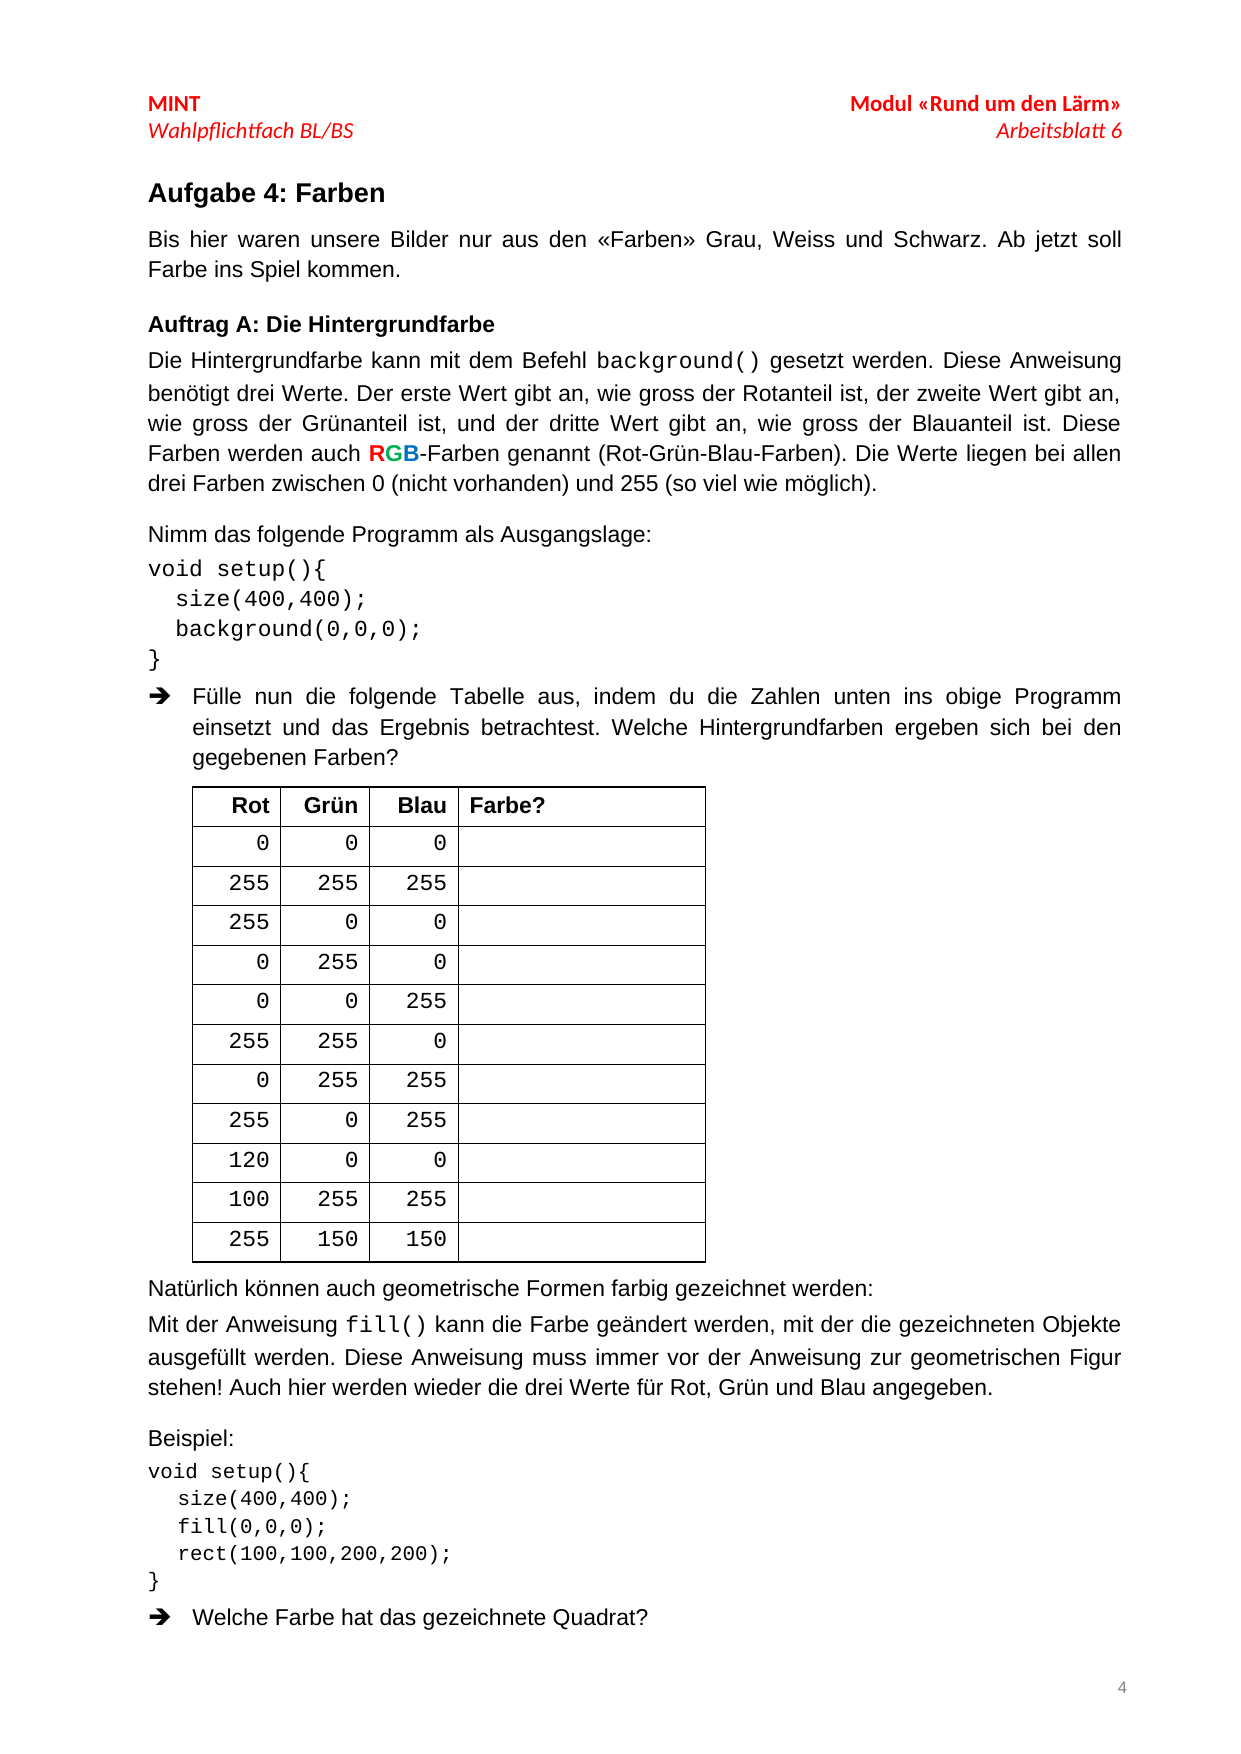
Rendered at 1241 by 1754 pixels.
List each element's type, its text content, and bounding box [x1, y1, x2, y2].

table_cell 255 [370, 985, 458, 1024]
table_cell 0 [193, 1065, 280, 1103]
text void setup(){ [148, 558, 1122, 584]
table_cell 0 [193, 946, 280, 984]
table_header Grün [281, 788, 369, 826]
subtitle Auftrag A: Die Hintergrundfarbe [148, 311, 1122, 337]
table_cell 0 [370, 906, 458, 945]
table_cell 0 [281, 1144, 369, 1182]
table_cell [459, 1104, 705, 1143]
text Bis hier waren unsere Bilder nur aus den «Farben» Grau, Weiss und Schwarz. Ab jetzt soll Farbe ins Spiel kommen. [148, 226, 1122, 282]
list Fülle nun die folgende Tabelle aus, indem du die Zahlen unten ins obige Programm einsetzt und das Ergebnis betrachtest. Welche Hintergrundfarben ergeben sich bei den gegebenen Farben? [148, 683, 1122, 770]
table_cell 0 [193, 985, 280, 1024]
table_cell [459, 1144, 705, 1182]
text size(400,400); [148, 588, 1122, 613]
text fill(0,0,0); [148, 1516, 1122, 1539]
table_cell [459, 906, 705, 945]
table_cell 255 [193, 906, 280, 945]
table_cell 255 [370, 1065, 458, 1103]
table_cell 255 [370, 867, 458, 905]
table_cell 120 [193, 1144, 280, 1182]
table_cell 255 [370, 1104, 458, 1143]
table_cell 255 [370, 1183, 458, 1222]
table_cell 0 [370, 827, 458, 866]
table_header Rot [193, 788, 280, 826]
table_cell [459, 867, 705, 905]
text size(400,400); [148, 1488, 1122, 1512]
table_cell 0 [370, 946, 458, 984]
list Welche Farbe hat das gezeichnete Quadrat? [148, 1603, 1122, 1630]
table_cell [459, 1183, 705, 1222]
table_cell 255 [193, 1025, 280, 1063]
text } [148, 1570, 1122, 1594]
table_cell 255 [193, 867, 280, 905]
table_cell 0 [281, 827, 369, 866]
text Nimm das folgende Programm als Ausgangslage: [148, 521, 1122, 548]
table_cell 255 [281, 1183, 369, 1222]
table_cell 255 [281, 1025, 369, 1063]
table_cell 0 [281, 985, 369, 1024]
table_cell [459, 985, 705, 1024]
table_cell [459, 1223, 705, 1261]
table_cell 0 [281, 906, 369, 945]
table_cell [459, 946, 705, 984]
table_cell [459, 827, 705, 866]
table_cell 0 [193, 827, 280, 866]
table_cell 255 [281, 946, 369, 984]
table_cell 255 [193, 1104, 280, 1143]
text } [148, 647, 1122, 673]
table_cell 255 [281, 867, 369, 905]
table_cell 255 [281, 1065, 369, 1103]
text rect(100,100,200,200); [148, 1543, 1122, 1566]
table_cell [459, 1065, 705, 1103]
subtitle Aufgabe 4: Farben [148, 177, 1122, 208]
table_cell 0 [370, 1025, 458, 1063]
table_header Farbe? [459, 788, 705, 826]
table_cell [459, 1025, 705, 1063]
text background(0,0,0); [148, 617, 1122, 643]
text Die Hintergrundfarbe kann mit dem Befehl background() gesetzt werden. Diese Anweisung benötigt drei Werte. Der erste Wert gibt an, wie gross der Rotanteil ist, der zweite Wert gibt an, wie gross der Grünanteil ist, und der dritte Wert gibt an, wie gross der Blauanteil ist. Diese Farben werden auch RGB-Farben genannt (Rot-Grün-Blau-Farben). Die Werte liegen bei allen drei Farben zwischen 0 (nicht vorhanden) und 255 (so viel wie möglich). [148, 347, 1122, 497]
table_header Blau [370, 788, 458, 826]
table_cell 0 [281, 1104, 369, 1143]
text Mit der Anweisung fill() kann die Farbe geändert werden, mit der die gezeichneten Objekte ausgefüllt werden. Diese Anweisung muss immer vor der Anweisung zur geometrischen Figur stehen! Auch hier werden wieder die drei Werte für Rot, Grün und Blau angegeben. [148, 1311, 1122, 1400]
table_cell 0 [370, 1144, 458, 1182]
table_cell 150 [370, 1223, 458, 1261]
text void setup(){ [148, 1461, 1122, 1485]
text Beispiel: [148, 1425, 1122, 1451]
table_cell 100 [193, 1183, 280, 1222]
table_cell 150 [281, 1223, 369, 1261]
text Natürlich können auch geometrische Formen farbig gezeichnet werden: [148, 1275, 1122, 1301]
table_cell 255 [193, 1223, 280, 1261]
